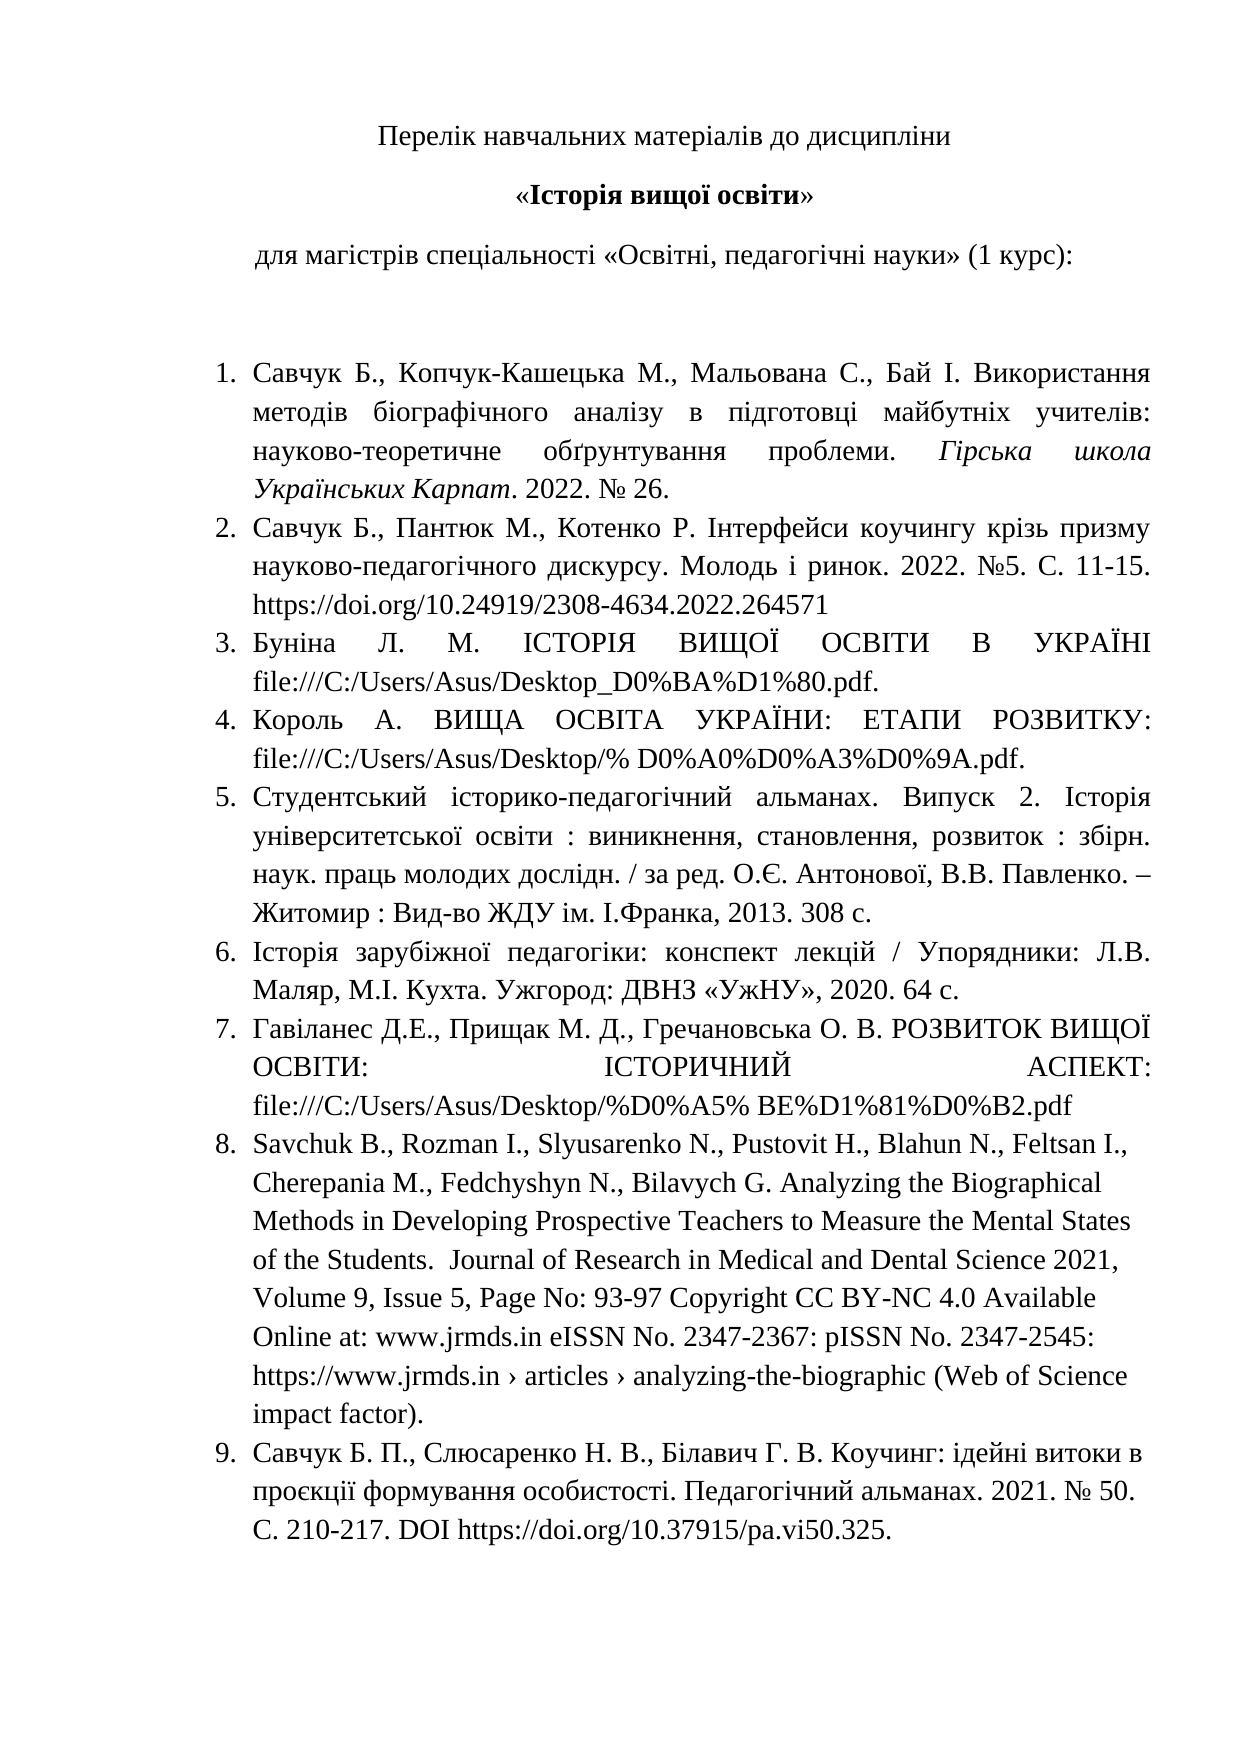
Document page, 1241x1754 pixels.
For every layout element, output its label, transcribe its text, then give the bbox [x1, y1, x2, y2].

text для магістрів спеціальності «Освітні, педагогічні науки» (1 курс): [177, 237, 1152, 270]
list Cавчук Б., Копчук-Кашецька М., Мальована С., Бай І. Використання методів біографічного аналізу в підготовці майбутніх учителів: науково-теоретичне обґрунтування проблеми. Гірська школа Українських Карпат. 2022. № 26. [215, 356, 1152, 505]
list Савчук Б. П., Слюсаренко Н. В., Білавич Г. В. Коучинг: ідейні витоки в проєкції формування особистості. Педагогічний альманах. 2021. № 50. С. 210-217. DOI https://doi.org/10.37915/pa.vi50.325. [215, 1435, 1152, 1545]
text Перелік навчальних матеріалів до дисципліни [177, 118, 1152, 152]
list Буніна Л. М. ІСТОРІЯ ВИЩОЇ ОСВІТИ В УКРАЇНІ file:///C:/Users/Asus/Desktop_D0%BA%D1%80.pdf. [215, 625, 1152, 697]
list Гавіланес Д.Е., Прищак М. Д., Гречановська О. В. РОЗВИТОК ВИЩОЇ ОСВІТИ: ІСТОРИЧНИЙ АСПЕКТ: file:///C:/Users/Asus/Desktop/%D0%A5% BE%D1%81%D0%B2.pdf [215, 1011, 1152, 1121]
list Студентський історико-педагогічний альманах. Випуск 2. Історія університетської освіти : виникнення, становлення, розвиток : збірн. наук. праць молодих дослідн. / за ред. О.Є. Антонової, В.В. Павленко. – Житомир : Вид-во ЖДУ ім. І.Франка, 2013. 308 с. [215, 779, 1152, 929]
list Савчук Б., Пантюк М., Котенко Р. Інтерфейси коучингу крізь призму науково-педагогічного дискурсу. Молодь і ринок. 2022. №5. С. 11-15. https://doi.org/10.24919/2308-4634.2022.264571 [215, 510, 1152, 620]
text «Історія вищої освіти» [177, 177, 1152, 211]
list Savchuk В., Rozman І., Slyusarenko N., Pustovit H., Blahun N., Feltsan I., Cherepania M., Fedchyshyn N., Bilavych G. Analyzing the Biographical Methods in Developing Prospective Teachers to Measure the Mental States of the Students. Journal of Research in Medical and Dental Science 2021, Volume 9, Issue 5, Page No: 93-97 Copyright CC BY-NC 4.0 Available Online at: www.jrmds.in eISSN No. 2347-2367: pISSN No. 2347-2545: https://www.jrmds.in › articles › analyzing-the-biographic (Web of Science impact factor). [215, 1126, 1152, 1430]
list Король А. ВИЩА ОСВІТА УКРАЇНИ: ЕТАПИ РОЗВИТКУ: file:///C:/Users/Asus/Desktop/% D0%A0%D0%A3%D0%9A.pdf. [215, 702, 1152, 774]
list Історія зарубіжної педагогіки: конспект лекцій / Упорядники: Л.В. Маляр, М.І. Кухта. Ужгород: ДВНЗ «УжНУ», 2020. 64 с. [215, 934, 1152, 1006]
